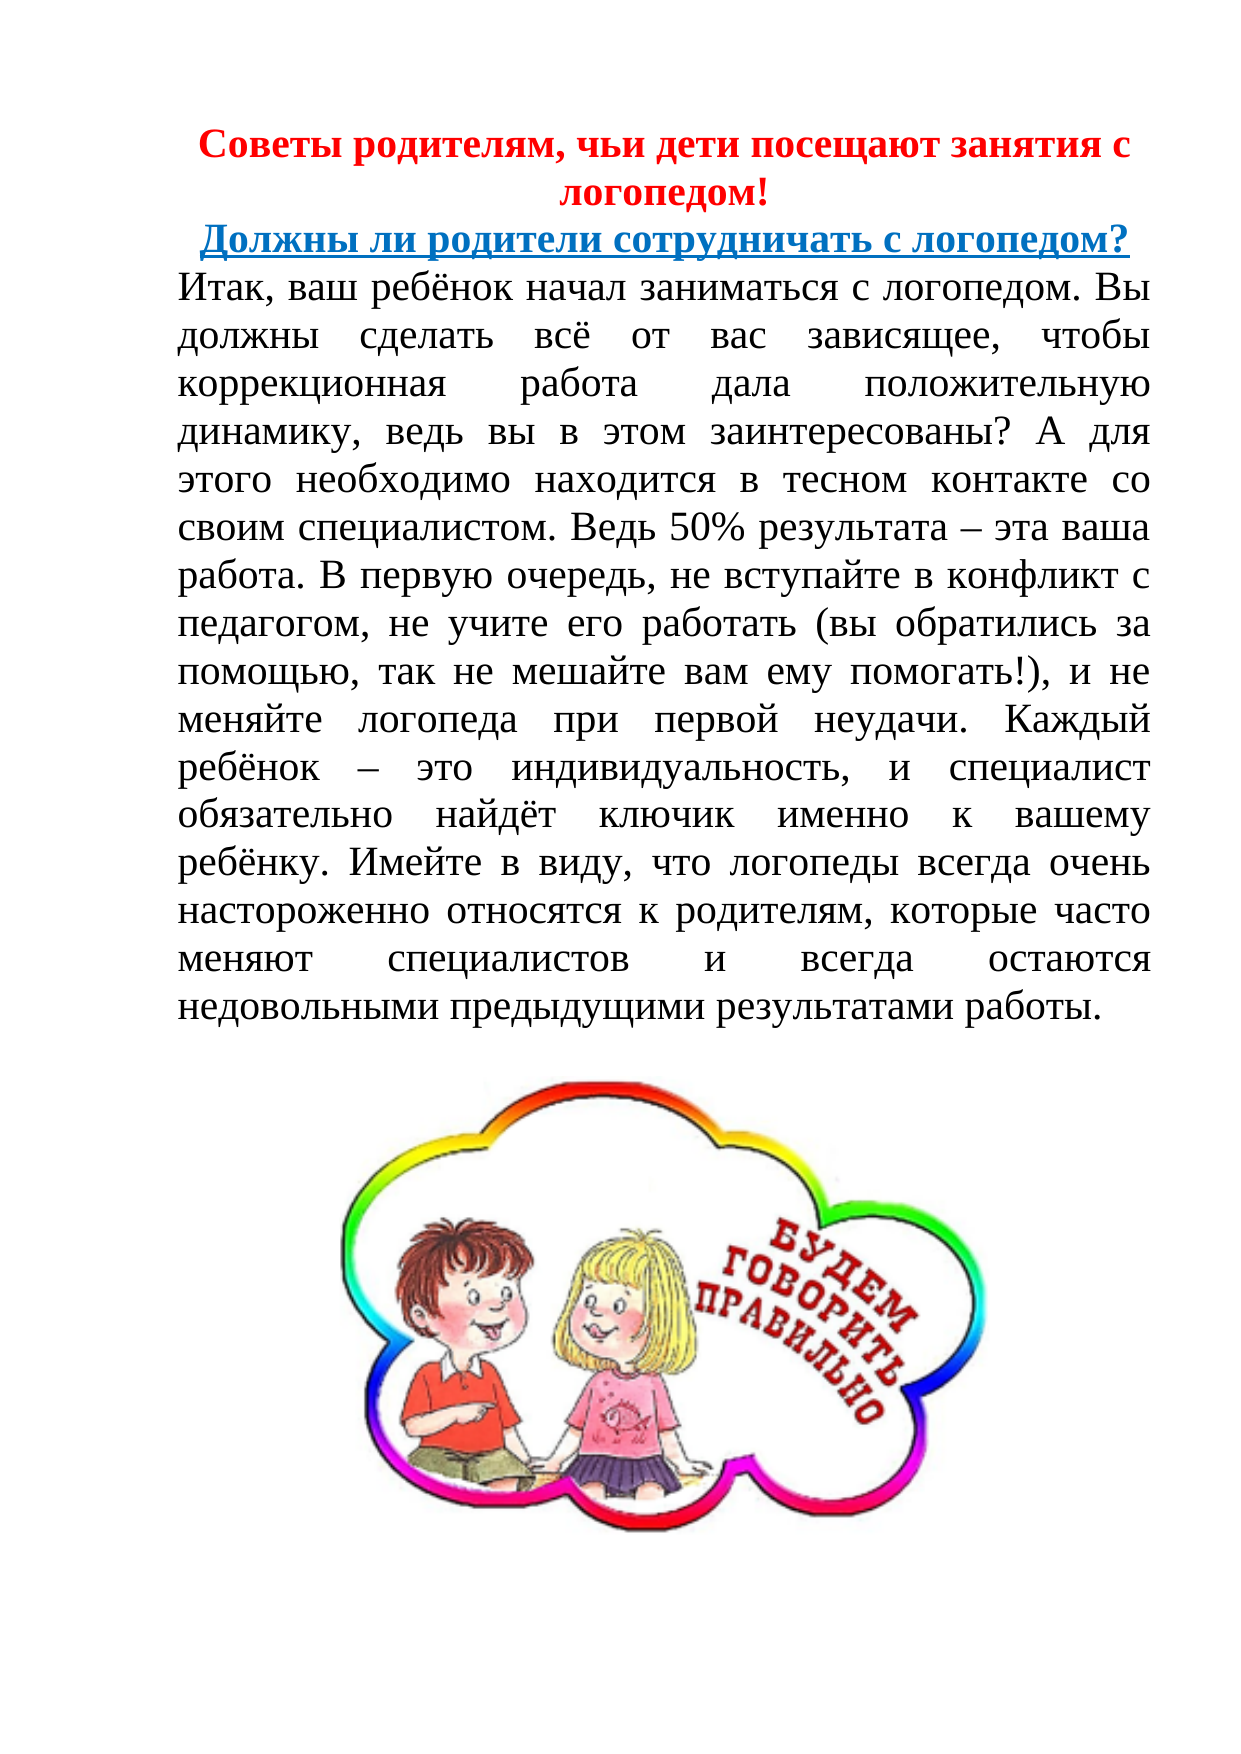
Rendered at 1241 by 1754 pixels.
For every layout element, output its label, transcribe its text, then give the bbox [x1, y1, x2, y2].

picture [339, 1076, 990, 1537]
text Должны ли родители сотрудничать с логопедом? [177, 214, 1152, 262]
text Итак, ваш ребёнок начал заниматься с логопедом. Вы должны сделать всё от вас зависящее, чтобы коррекционная работа дала положительную динамику, ведь вы в этом заинтересованы? А для этого необходимо находится в тесном контакте со своим специалистом. Ведь 50% результата – эта ваша работа. В первую очередь, не вступайте в конфликт с педагогом, не учите его работать (вы обратились за помощью, так не мешайте вам ему помогать!), и не меняйте логопеда при первой неудачи. Каждый ребёнок – это индивидуальность, и специалист обязательно найдёт ключик именно к вашему ребёнку. Имейте в виду, что логопеды всегда очень настороженно относятся к родителям, которые часто меняют специалистов и всегда остаются недовольными предыдущими результатами работы. [177, 262, 1152, 1028]
text Советы родителям, чьи дети посещают занятия с логопедом! [177, 118, 1152, 214]
